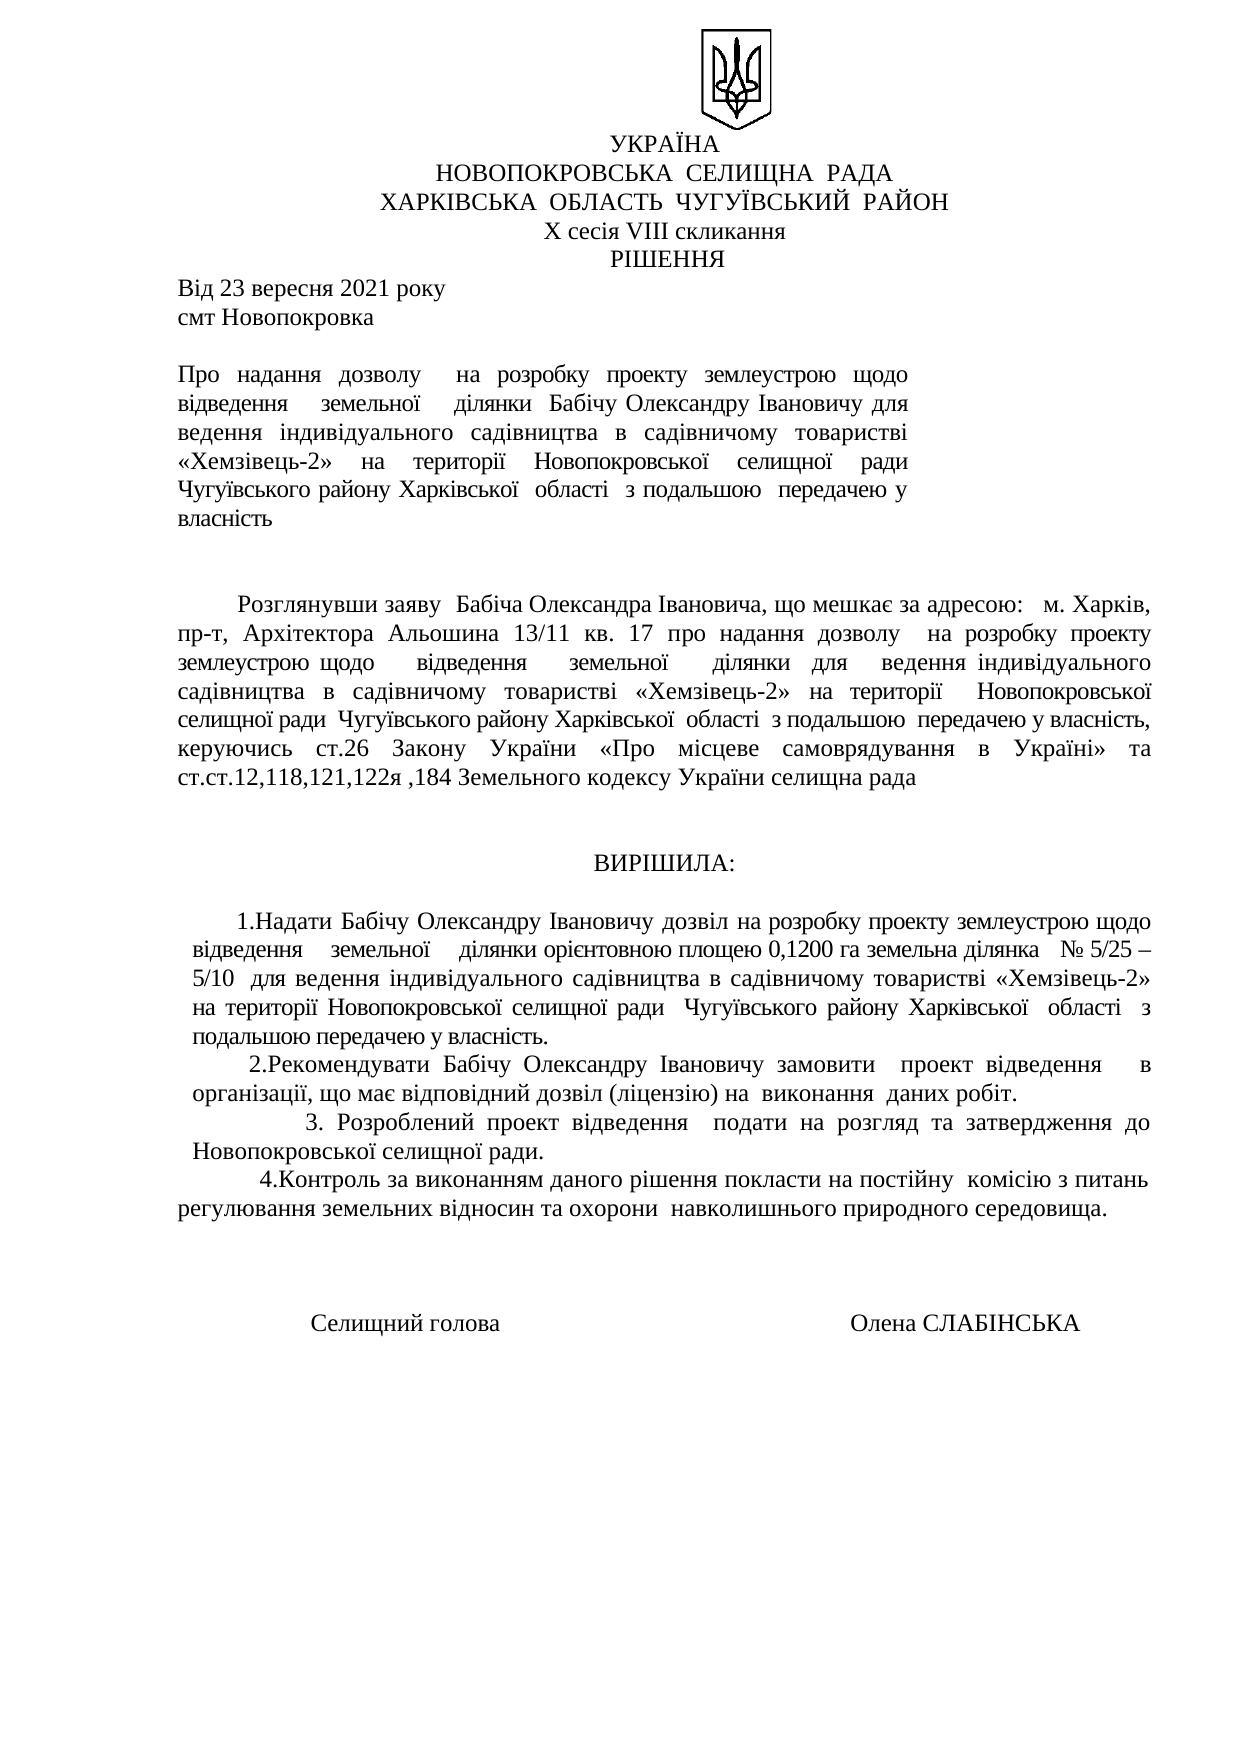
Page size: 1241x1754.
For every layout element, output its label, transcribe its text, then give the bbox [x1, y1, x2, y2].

text Розглянувши заяву Бабіча Олександра Івановича, що мешкає за адресою: м. Харків, пр-т, Архітектора Альошина 13/11 кв. 17 про надання дозволу на розробку проекту землеустрою щодо відведення земельної ділянки для ведення індивідуального садівництва в садівничому товаристві «Хемзівець-2» на території Новопокровської селищної ради Чугуївського району Харківської області з подальшою передачею у власність, керуючись ст.26 Закону України «Про місцеве самоврядування в Україні» та ст.ст.12,118,121,122я ,184 Земельного кодексу України селищна рада [177, 589, 1152, 791]
text Селищний голова Олена СЛАБІНСЬКА [177, 1308, 1152, 1337]
text X сесія VІІІ скликання [177, 216, 1152, 244]
text 4.Контроль за виконанням даного рішення покласти на постійну комісію з питань регулювання земельних відносин та охорони навколишнього природного середовища. [177, 1164, 1152, 1222]
text Про надання дозволу на розробку проекту землеустрою щодо відведення земельної ділянки Бабічу Олександру Івановичу для ведення індивідуального садівництва в садівничому товаристві «Хемзівець-2» на території Новопокровської селищної ради Чугуївського району Харківської області з подальшою передачею у власність [177, 359, 908, 532]
text ХАРКІВСЬКА ОБЛАСТЬ ЧУГУЇВСЬКИЙ РАЙОН [177, 187, 1152, 216]
text 3. Розроблений проект відведення подати на розгляд та затвердження до Новопокровської селищної ради. [192, 1107, 1152, 1164]
text ВИРІШИЛА: [177, 848, 1152, 877]
picture [701, 29, 772, 130]
subtitle Від 23 вересня 2021 року [177, 273, 1152, 302]
text 2.Рекомендувати Бабічу Олександру Івановичу замовити проект відведення в організації, що має відповідний дозвіл (ліцензію) на виконання даних робіт. [192, 1049, 1152, 1107]
text 1.Надати Бабічу Олександру Івановичу дозвіл на розробку проекту землеустрою щодо відведення земельної ділянки орієнтовною площею 0,1200 га земельна ділянка № 5/25 – 5/10 для ведення індивідуального садівництва в садівничому товаристві «Хемзівець-2» на території Новопокровської селищної ради Чугуївського району Харківської області з подальшою передачею у власність. [192, 906, 1152, 1049]
text РІШЕННЯ [177, 244, 1152, 273]
text УКРАЇНА [177, 129, 1152, 158]
text НОВОПОКРОВСЬКА СЕЛИЩНА РАДА [177, 158, 1152, 187]
text смт Новопокровка [177, 302, 1152, 331]
